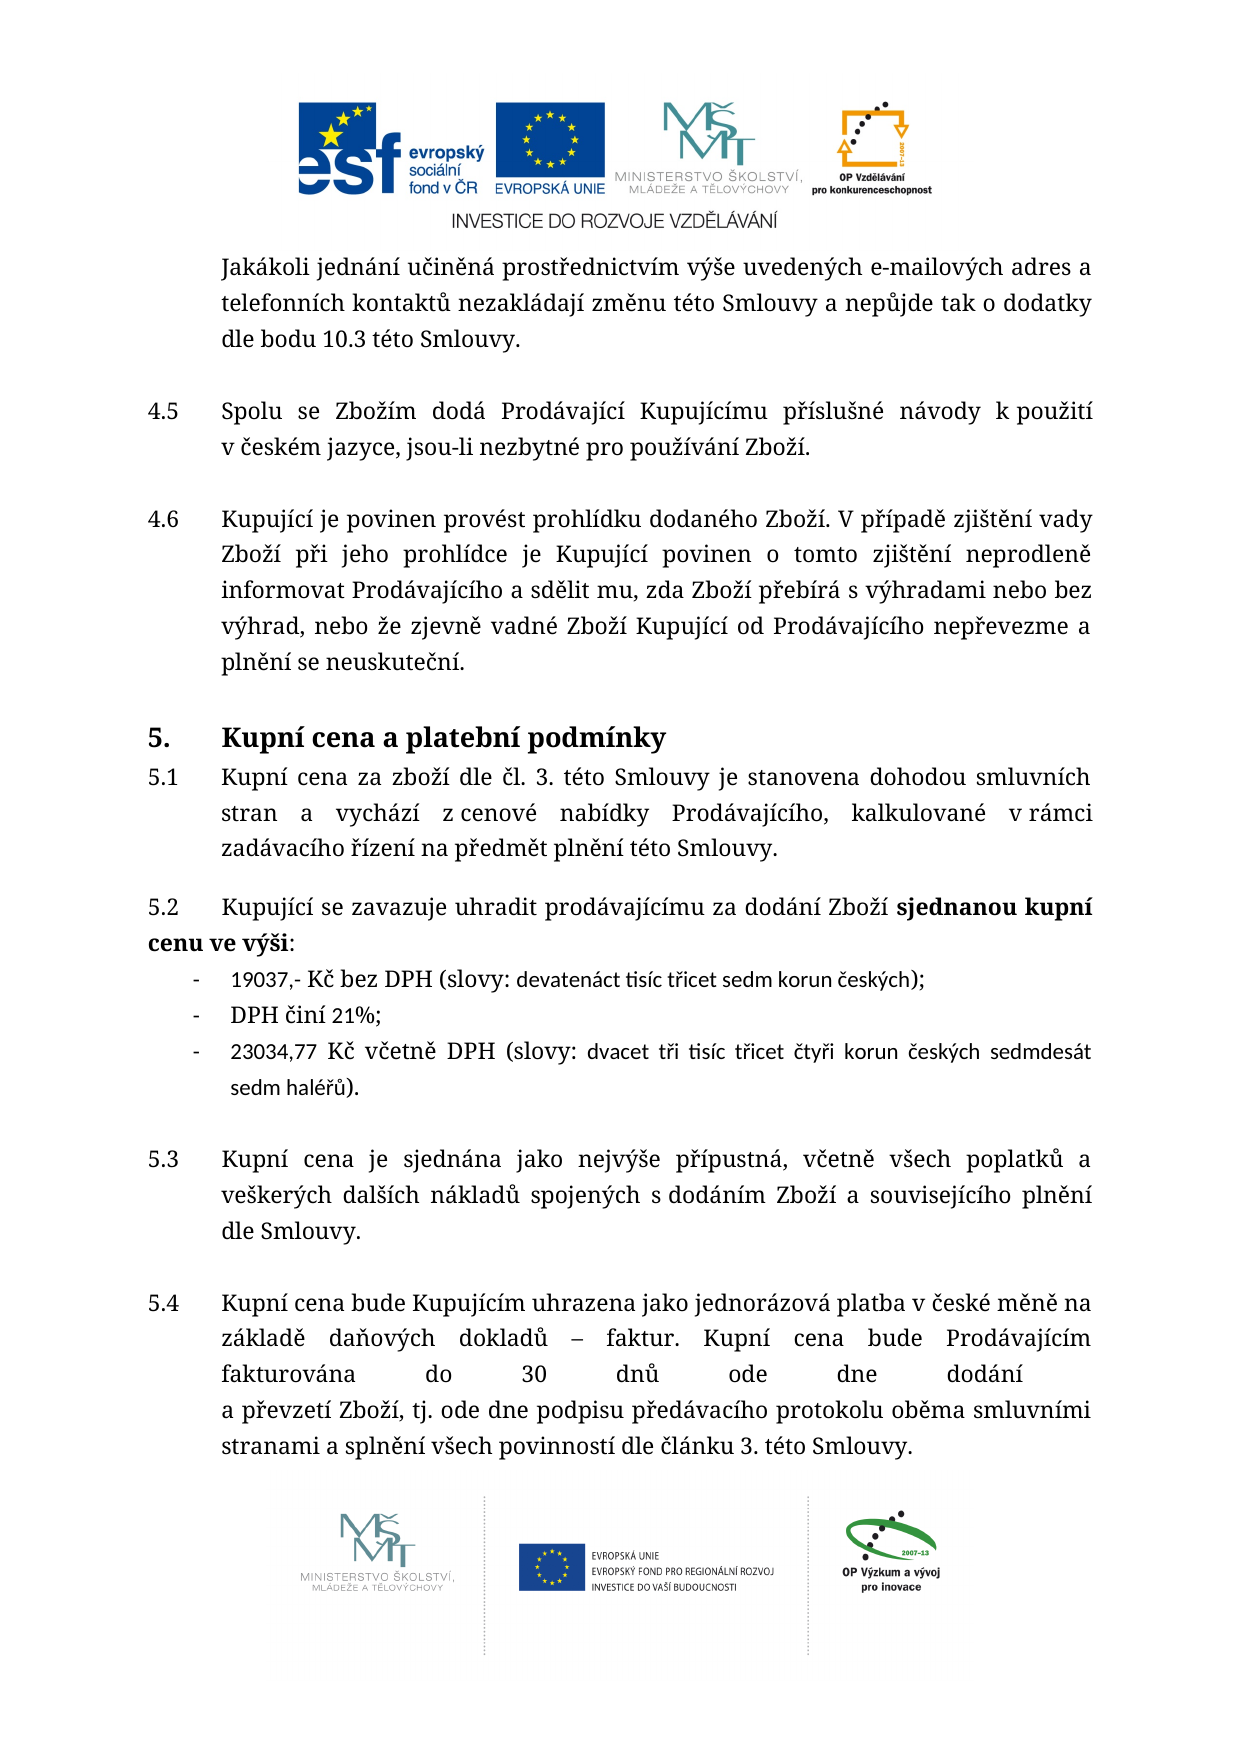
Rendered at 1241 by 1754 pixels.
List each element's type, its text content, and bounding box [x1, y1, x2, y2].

text Jakákoli jednání učiněná prostřednictvím výše uvedených e-mailových adres a telefonních kontaktů nezakládají změnu této Smlouvy a nepůjde tak o dodatky dle bodu 10.3 této Smlouvy. [221, 251, 1093, 354]
text 5.3 Kupní cena je sjednána jako nejvýše přípustná, včetně všech poplatků a veškerých dalších nákladů spojených s dodáním Zboží a souvisejícího plnění dle Smlouvy. [148, 1143, 1093, 1246]
list 19037,- Kč bez DPH (slovy: devatenáct tisíc třicet sedm korun českých); [193, 963, 1093, 994]
text 5.4 Kupní cena bude Kupujícím uhrazena jako jednorázová platba v české měně na základě daňových dokladů – faktur. Kupní cena bude Prodávajícím fakturována do 30 dnů ode dne dodání a převzetí Zboží, tj. ode dne podpisu předávacího protokolu oběma smluvními stranami a splnění všech povinností dle článku 3. této Smlouvy. [148, 1286, 1093, 1461]
text 5.2 Kupující se zavazuje uhradit prodávajícímu za dodání Zboží sjednanou kupní cenu ve výši: [148, 891, 1093, 958]
text 4.6 Kupující je povinen provést prohlídku dodaného Zboží. V případě zjištění vady Zboží při jeho prohlídce je Kupující povinen o tomto zjištění neprodleně informovat Prodávajícího a sdělit mu, zda Zboží přebírá s výhradami nebo bez výhrad, nebo že zjevně vadné Zboží Kupující od Prodávajícího nepřevezme a plnění se neuskuteční. [148, 502, 1093, 677]
text 5. Kupní cena a platební podmínky [148, 718, 1093, 755]
list 23034,77 Kč včetně DPH (slovy: dvacet tři tisíc třicet čtyři korun českých sedmdesát sedm haléřů). [193, 1035, 1093, 1102]
list DPH činí 21%; [193, 999, 1093, 1030]
picture [265, 73, 975, 251]
text 5.1 Kupní cena za zboží dle čl. 3. této Smlouvy je stanovena dohodou smluvních stran a vychází z cenové nabídky Prodávajícího, kalkulované v rámci zadávacího řízení na předmět plnění této Smlouvy. [148, 761, 1093, 864]
picture [265, 1470, 975, 1681]
text 4.5 Spolu se Zbožím dodá Prodávající Kupujícímu příslušné návody k použití v českém jazyce, jsou-li nezbytné pro používání Zboží. [148, 395, 1093, 462]
